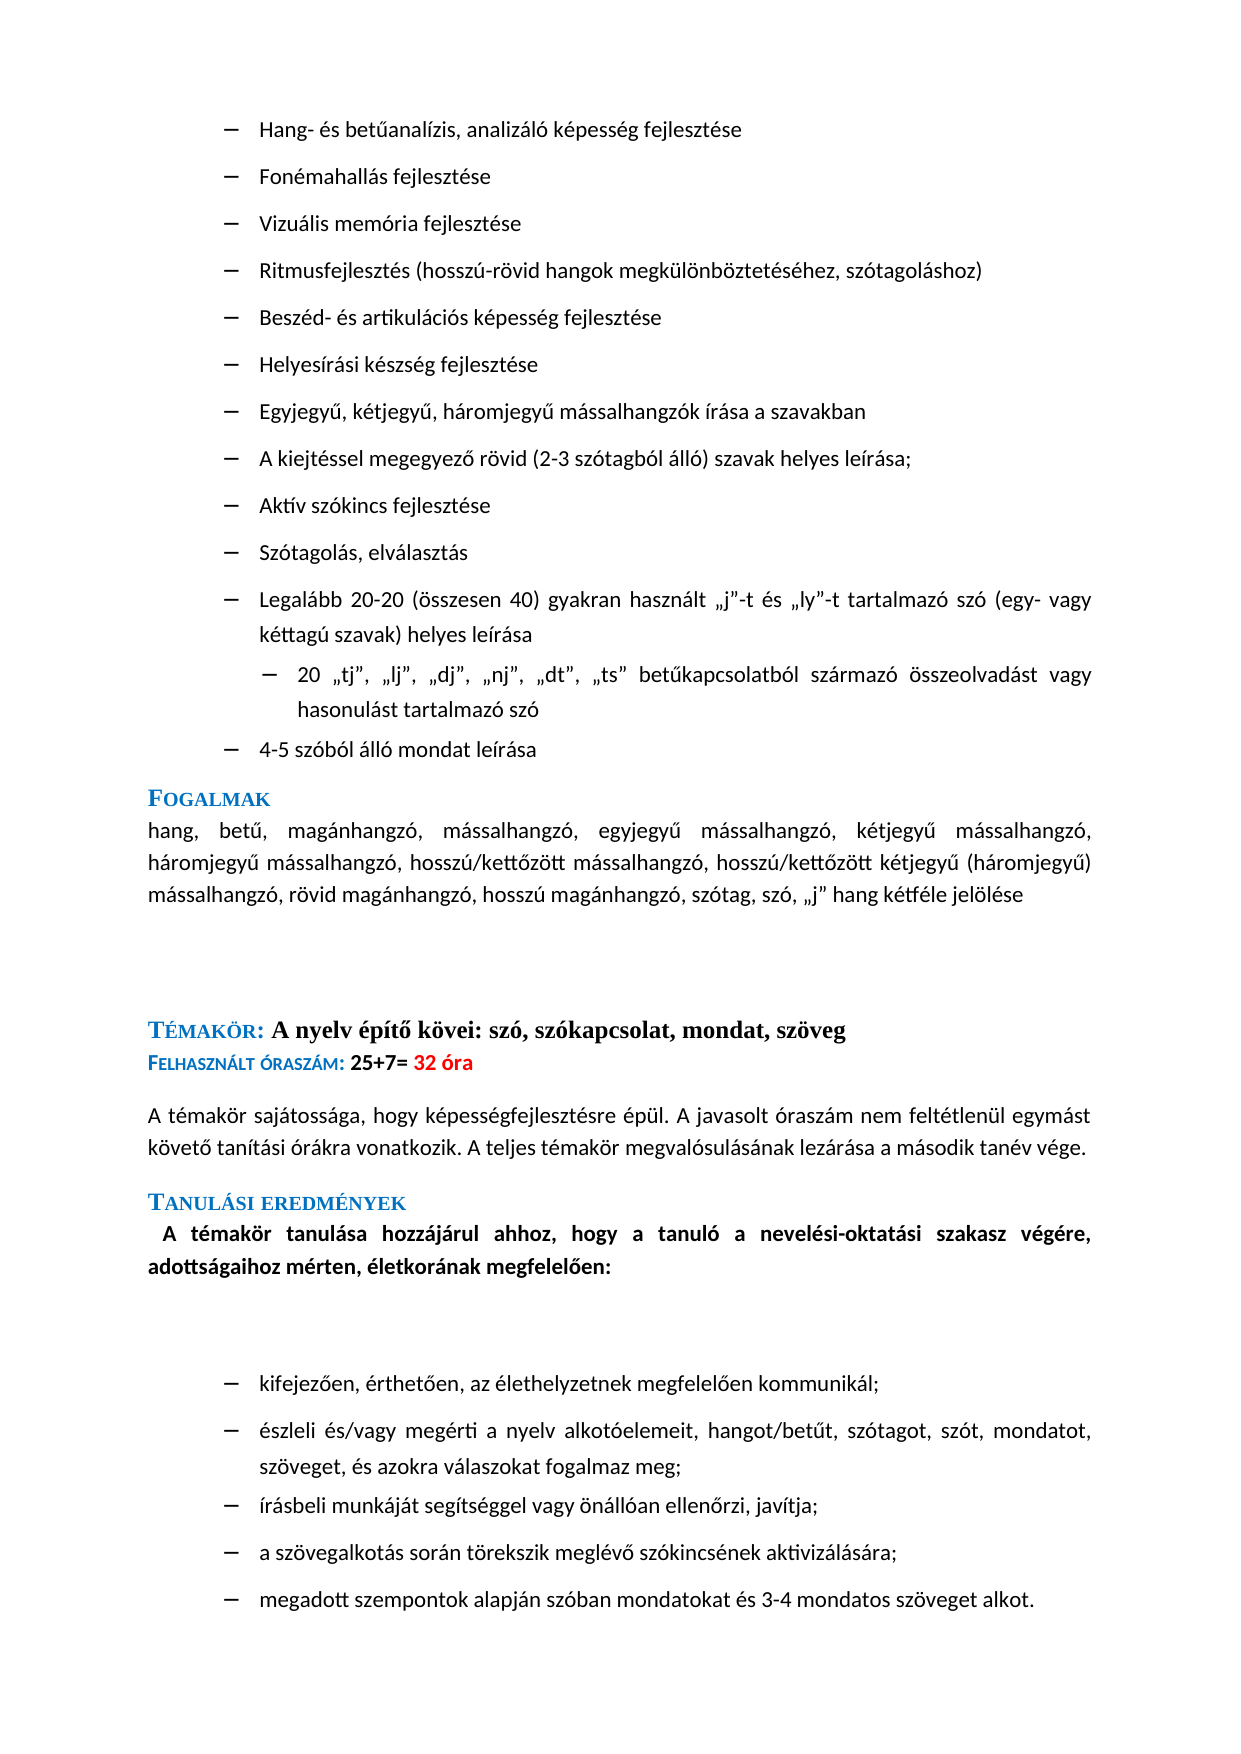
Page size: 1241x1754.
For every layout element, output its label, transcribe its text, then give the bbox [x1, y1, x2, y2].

list megadott szempontok alapján szóban mondatokat és 3-4 mondatos szöveget alkot. [222, 1574, 1093, 1621]
text Felhasznált óraszám: 25+7= 32 óra [148, 1048, 1093, 1076]
text hang, betű, magánhangzó, mássalhangzó, egyjegyű mássalhangzó, kétjegyű mássalhangzó, háromjegyű mássalhangzó, hosszú/kettőzött mássalhangzó, hosszú/kettőzött kétjegyű (háromjegyű) mássalhangzó, rövid magánhangzó, hosszú magánhangzó, szótag, szó, „j” hang kétféle jelölése [148, 816, 1093, 908]
list észleli és/vagy megérti a nyelv alkotóelemeit, hangot/betűt, szótagot, szót, mondatot, szöveget, és azokra válaszokat fogalmaz meg; [222, 1405, 1093, 1480]
subtitle Témakör: A nyelv építő kövei: szó, szókapcsolat, mondat, szöveg [148, 1015, 1093, 1044]
list írásbeli munkáját segítséggel vagy önállóan ellenőrzi, javítja; [222, 1480, 1093, 1527]
list A kiejtéssel megegyező rövid (2-3 szótagból álló) szavak helyes leírása; [222, 432, 1093, 479]
list Egyjegyű, kétjegyű, háromjegyű mássalhangzók írása a szavakban [222, 385, 1093, 432]
list Hang- és betűanalízis, analizáló képesség fejlesztése [222, 103, 1093, 150]
list Fonémahallás fejlesztése [222, 150, 1093, 197]
list kifejezően, érthetően, az élethelyzetnek megfelelően kommunikál; [222, 1358, 1093, 1405]
text A témakör tanulása hozzájárul ahhoz, hogy a tanuló a nevelési-oktatási szakasz végére, adottságaihoz mérten, életkorának megfelelően: [148, 1219, 1093, 1280]
list 4-5 szóból álló mondat leírása [222, 723, 1093, 770]
text A témakör sajátossága, hogy képességfejlesztésre épül. A javasolt óraszám nem feltétlenül egymást követő tanítási órákra vonatkozik. A teljes témakör megvalósulásának lezárása a második tanév vége. [148, 1101, 1093, 1162]
list Beszéd- és artikulációs képesség fejlesztése [222, 291, 1093, 338]
list Szótagolás, elválasztás [222, 526, 1093, 573]
subtitle Fogalmak [148, 783, 1093, 811]
subtitle Tanulási eredmények [148, 1187, 1093, 1215]
list Vizuális memória fejlesztése [222, 197, 1093, 244]
list Helyesírási készség fejlesztése [222, 338, 1093, 385]
list Ritmusfejlesztés (hosszú-rövid hangok megkülönböztetéséhez, szótagoláshoz) [222, 244, 1093, 291]
list a szövegalkotás során törekszik meglévő szókincsének aktivizálására; [222, 1527, 1093, 1574]
list 20 „tj”, „lj”, „dj”, „nj”, „dt”, „ts” betűkapcsolatból származó összeolvadást vagy hasonulást tartalmazó szó [260, 648, 1093, 723]
list Legalább 20-20 (összesen 40) gyakran használt „j”-t és „ly”-t tartalmazó szó (egy- vagy kéttagú szavak) helyes leírása [222, 573, 1093, 648]
list Aktív szókincs fejlesztése [222, 479, 1093, 526]
